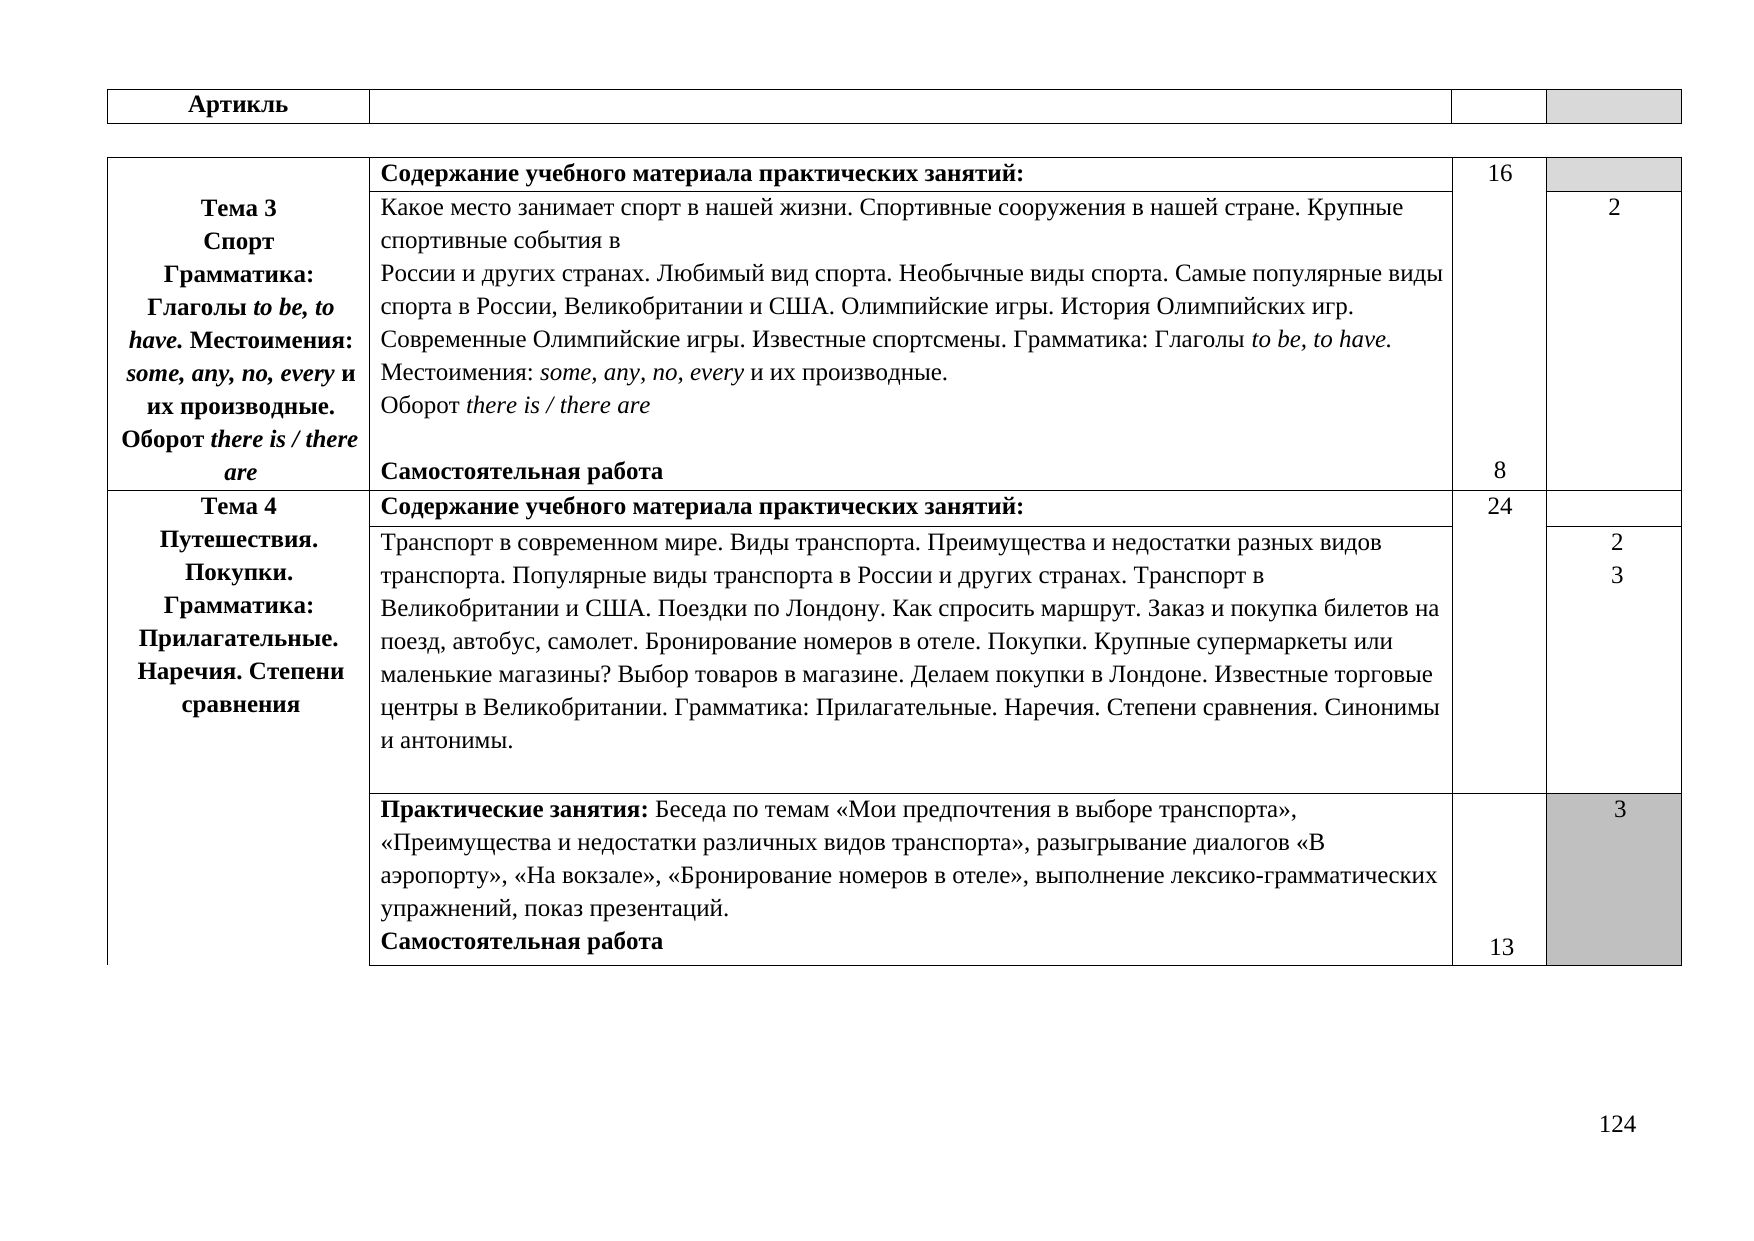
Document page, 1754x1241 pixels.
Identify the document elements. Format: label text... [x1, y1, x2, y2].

table_cell Тема 4 Путешествия. Покупки. Грамматика: Прилагательные. Наречия. Степени сравнения [108, 491, 369, 965]
table_cell [1547, 491, 1681, 526]
table_cell 3 [1547, 794, 1681, 965]
table_cell 13 [1453, 794, 1546, 965]
table_cell Транспорт в современном мире. Виды транспорта. Преимущества и недостатки разных видов транспорта. Популярные виды транспорта в России и других странах. Транспорт в Великобритании и США. Поездки по Лондону. Как спросить маршрут. Заказ и покупка билетов на поезд, автобус, самолет. Бронирование номеров в отеле. Покупки. Крупные супермаркеты или маленькие магазины? Выбор товаров в магазине. Делаем покупки в Лондоне. Известные торговые центры в Великобритании. Грамматика: Прилагательные. Наречия. Степени сравнения. Синонимы и антонимы. [370, 527, 1452, 793]
table_cell [1547, 90, 1681, 123]
table_header 16 8 [1453, 158, 1546, 490]
table_cell Содержание учебного материала практических занятий: [370, 491, 1452, 526]
table_cell 2 3 [1547, 527, 1681, 793]
table_cell Какое место занимает спорт в нашей жизни. Спортивные сооружения в нашей стране. Крупные спортивные события в России и других странах. Любимый вид спорта. Необычные виды спорта. Самые популярные виды спорта в России, Великобритании и США. Олимпийские игры. История Олимпийских игр. Современные Олимпийские игры. Известные спортсмены. Грамматика: Глаголы to be, to have. Местоимения: some, any, no, every и их производные. Оборот there is / there are Самостоятельная работа [370, 192, 1452, 490]
table_header Содержание учебного материала практических занятий: [370, 158, 1452, 191]
table_cell 24 [1453, 491, 1546, 793]
table_cell 2 [1547, 192, 1681, 490]
table_header [1547, 158, 1681, 191]
table_cell Практические занятия: Беседа по темам «Мои предпочтения в выборе транспорта», «Преимущества и недостатки различных видов транспорта», разыгрывание диалогов «В аэропорту», «На вокзале», «Бронирование номеров в отеле», выполнение лексико-грамматических упражнений, показ презентаций. Самостоятельная работа [370, 794, 1452, 965]
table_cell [370, 90, 1451, 123]
table_header Тема 3 Спорт Грамматика: Глаголы to be, to have. Местоимения: some, any, no, every и их производные. Оборот there is / there are [108, 158, 369, 490]
